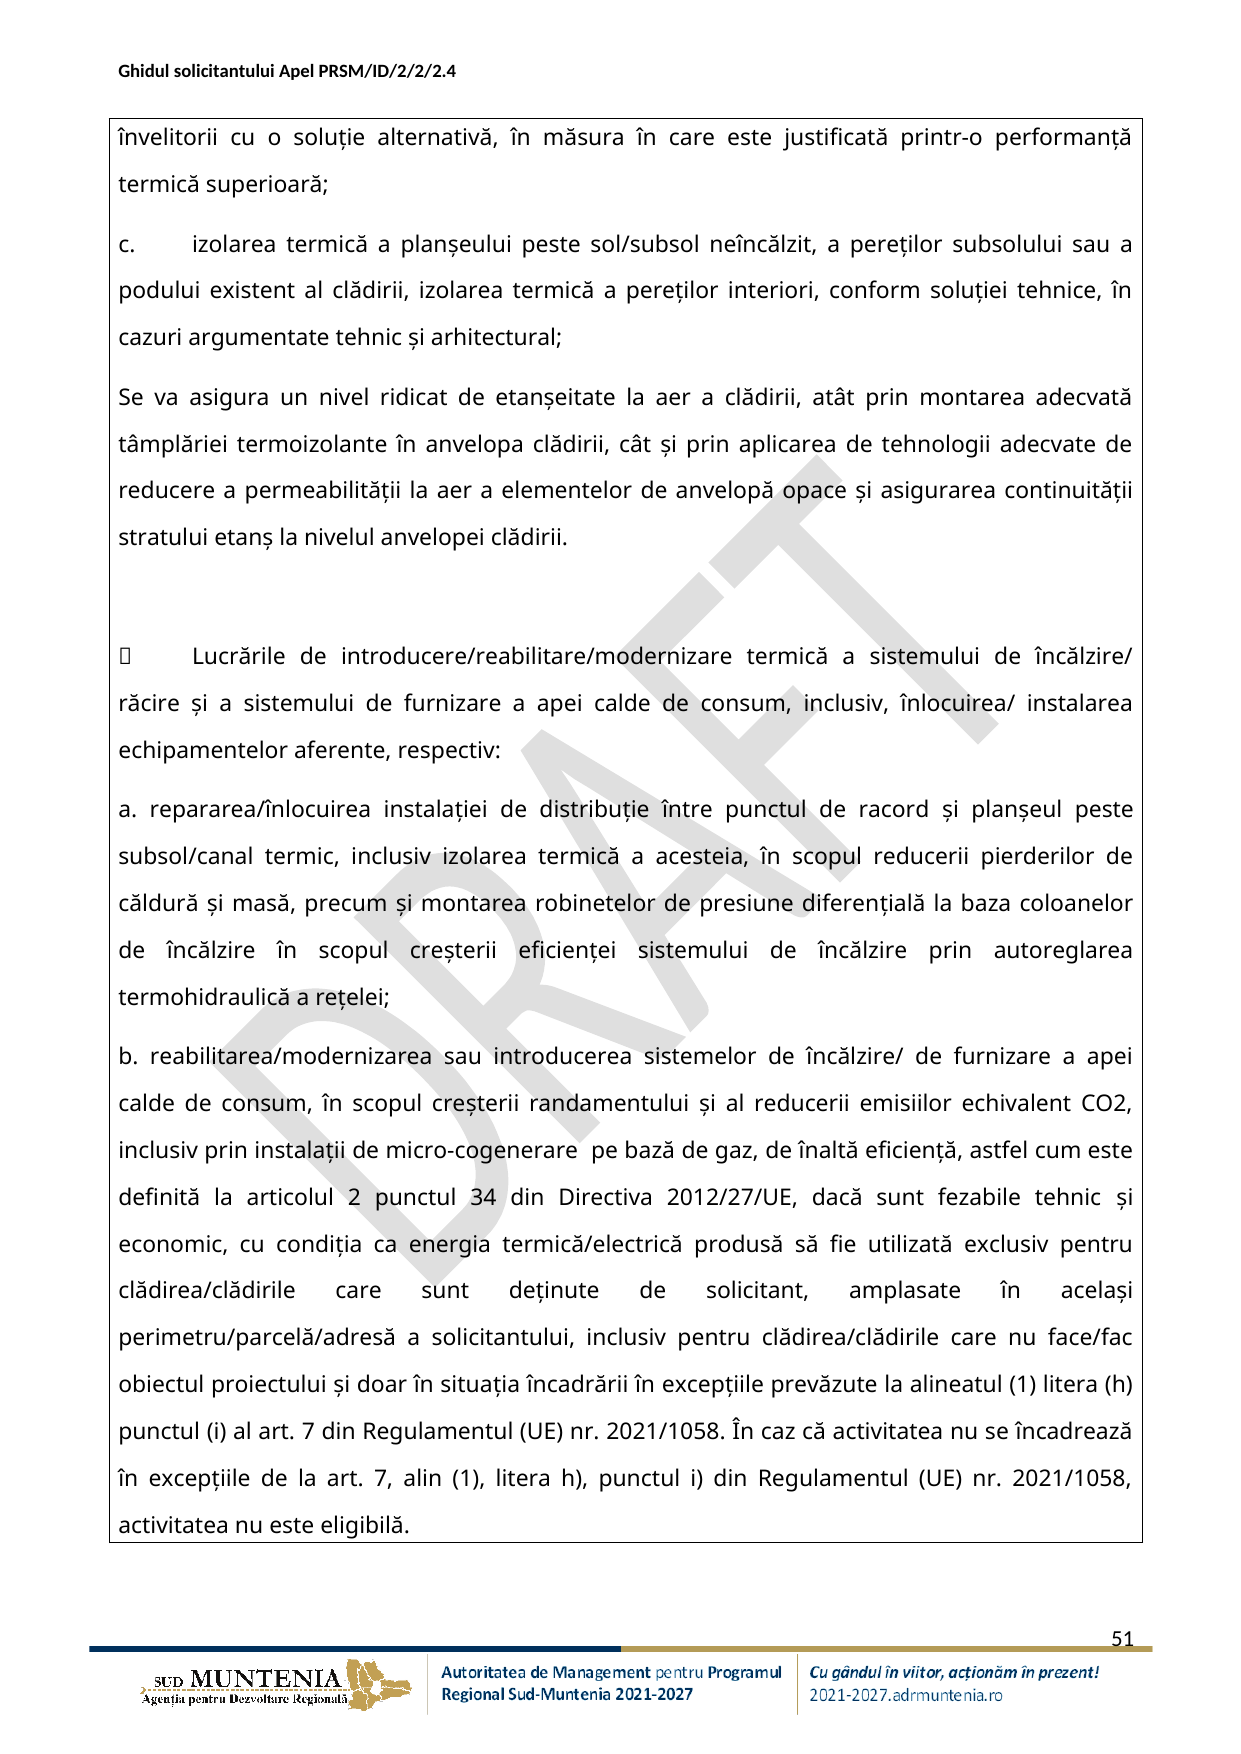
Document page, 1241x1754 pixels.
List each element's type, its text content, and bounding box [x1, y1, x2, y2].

text b. reabilitarea/modernizarea sau introducerea sistemelor de încălzire/ de furnizare a apei calde de consum, în scopul creşterii randamentului şi al reducerii emisiilor echivalent CO2, inclusiv prin instalaţii de micro-cogenerare pe bază de gaz, de înaltă eficiență, astfel cum este definită la articolul 2 punctul 34 din Directiva 2012/27/UE, dacă sunt fezabile tehnic şi economic, cu condiţia ca energia termică/electrică produsă să fie utilizată exclusiv pentru clădirea/clădirile care sunt deținute de solicitant, amplasate în același perimetru/parcelă/adresă a solicitantului, inclusiv pentru clădirea/clădirile care nu face/fac obiectul proiectului și doar în situaţia încadrării în excepţiile prevăzute la alineatul (1) litera (h) punctul (i) al art. 7 din Regulamentul (UE) nr. 2021/1058. În caz că activitatea nu se încadrează în excepţiile de la art. 7, alin (1), litera h), punctul i) din Regulamentul (UE) nr. 2021/1058, activitatea nu este eligibilă. [110, 1037, 1142, 1542]
picture [89, 1646, 1153, 1715]
text Se va asigura un nivel ridicat de etanșeitate la aer a clădirii, atât prin montarea adecvată tâmplăriei termoizolante în anvelopa clădirii, cât și prin aplicarea de tehnologii adecvate de reducere a permeabilității la aer a elementelor de anvelopă opace și asigurarea continuității stratului etanș la nivelul anvelopei clădirii. [110, 377, 1142, 552]
text  Lucrările de introducere/reabilitare/modernizare termică a sistemului de încălzire/ răcire și a sistemului de furnizare a apei calde de consum, inclusiv, înlocuirea/ instalarea echipamentelor aferente, respectiv: [110, 637, 1142, 765]
text c. izolarea termică a planşeului peste sol/subsol neîncălzit, a pereților subsolului sau a podului existent al clădirii, izolarea termică a pereților interiori, conform soluției tehnice, în cazuri argumentate tehnic și arhitectural; [110, 224, 1142, 352]
text a. repararea/înlocuirea instalaţiei de distribuţie între punctul de racord şi planşeul peste subsol/canal termic, inclusiv izolarea termică a acesteia, în scopul reducerii pierderilor de căldură şi masă, precum şi montarea robinetelor de presiune diferenţială la baza coloanelor de încălzire în scopul creşterii eficienţei sistemului de încălzire prin autoreglarea termohidraulică a reţelei; [110, 790, 1142, 1012]
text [110, 119, 1142, 199]
